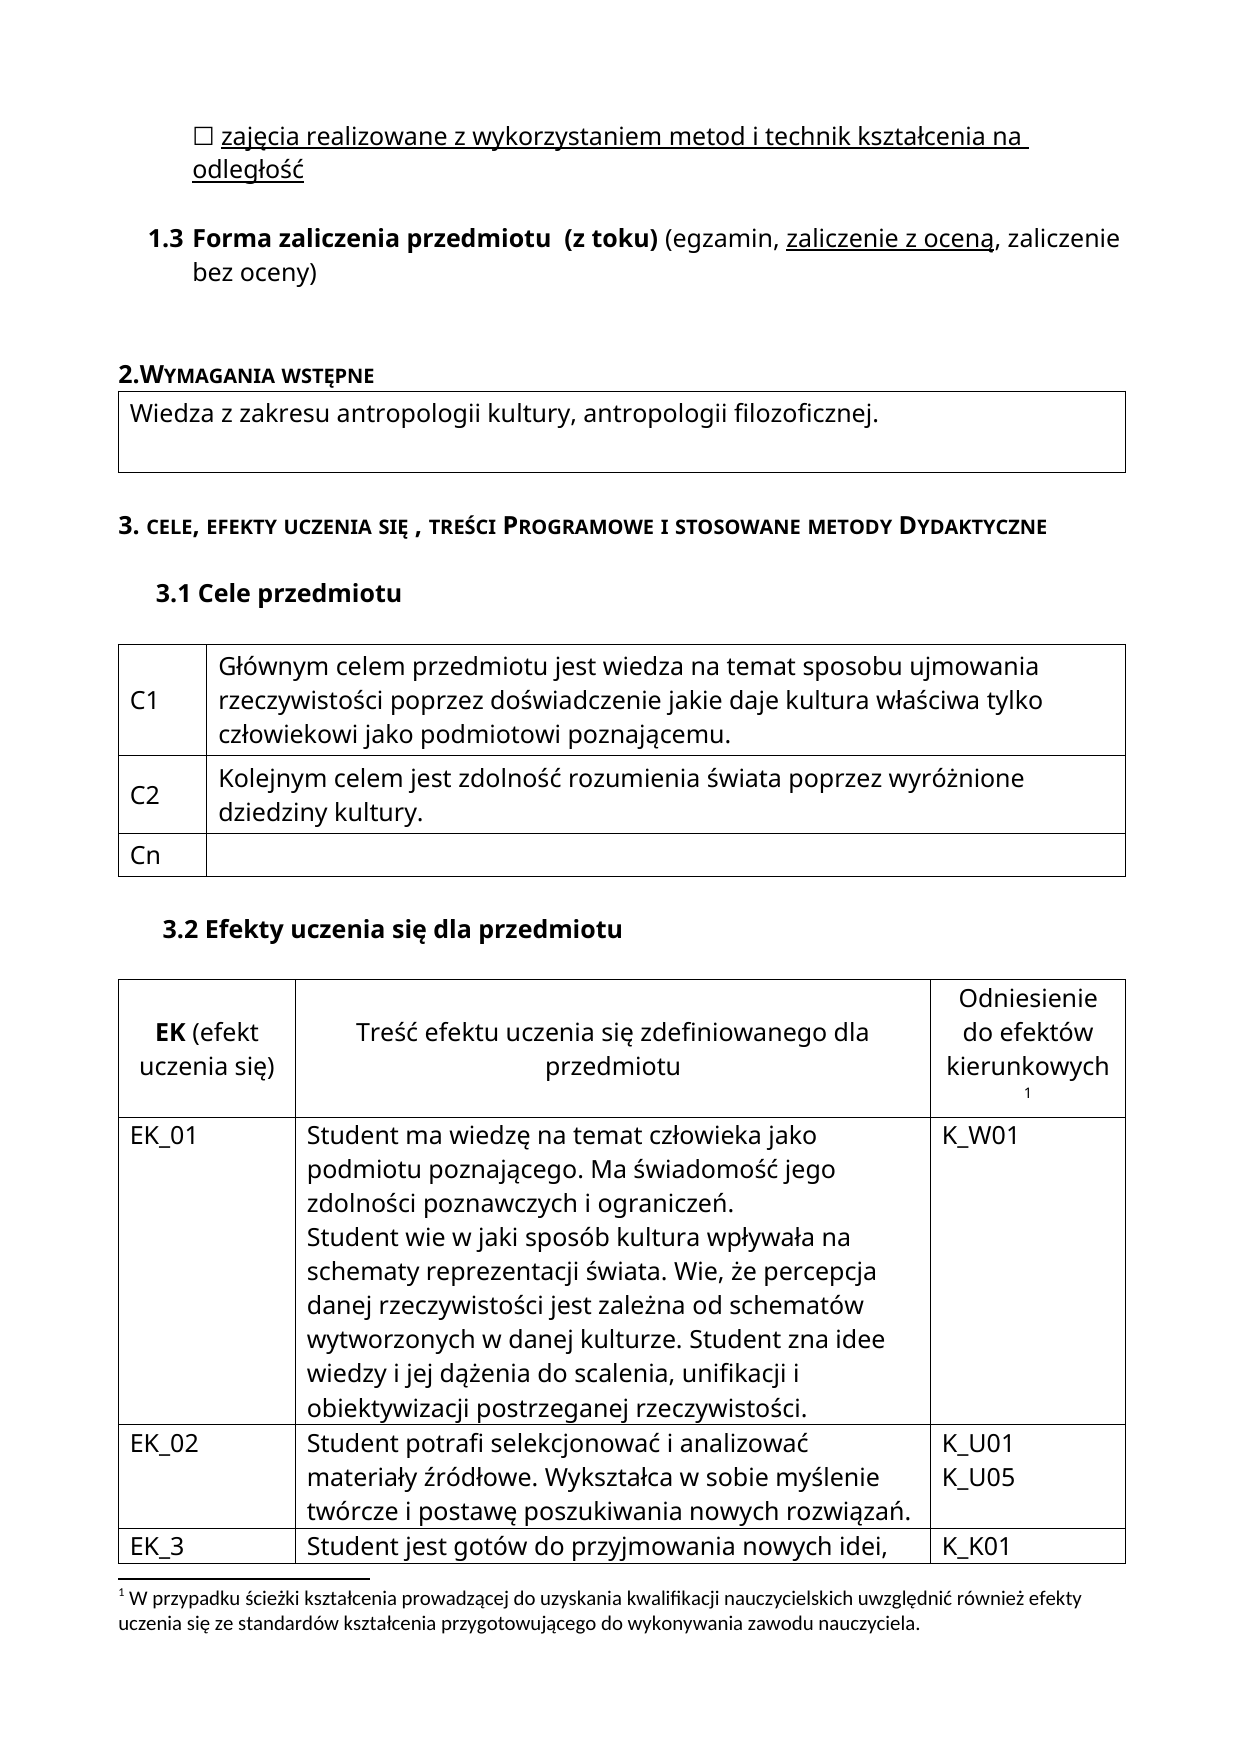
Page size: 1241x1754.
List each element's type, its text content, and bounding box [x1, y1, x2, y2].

table_cell C2 [119, 756, 206, 833]
text 3.1 Cele przedmiotu [156, 576, 1122, 609]
table_cell K_U01 K_U05 [931, 1425, 1125, 1527]
table_cell EK_02 [119, 1425, 295, 1527]
text 1.3 Forma zaliczenia przedmiotu (z toku) (egzamin, zaliczenie z oceną, zaliczenie bez oceny) [148, 220, 1122, 288]
table_header Wiedza z zakresu antropologii kultury, antropologii filozoficznej. [119, 392, 1125, 472]
text 2.Wymagania wstępne [118, 357, 1122, 391]
table_header C1 [119, 645, 206, 755]
table_cell EK_01 [119, 1118, 295, 1424]
table_header Głównym celem przedmiotu jest wiedza na temat sposobu ujmowania rzeczywistości poprzez doświadczenie jakie daje kultura właściwa tylko człowiekowi jako podmiotowi poznającemu. [207, 645, 1125, 755]
table_cell K_K01 [931, 1529, 1125, 1563]
table_header Treść efektu uczenia się zdefiniowanego dla przedmiotu [296, 980, 930, 1117]
table_cell Student ma wiedzę na temat człowieka jako podmiotu poznającego. Ma świadomość jego zdolności poznawczych i ograniczeń. Student wie w jaki sposób kultura wpływała na schematy reprezentacji świata. Wie, że percepcja danej rzeczywistości jest zależna od schematów wytworzonych w danej kulturze. Student zna idee wiedzy i jej dążenia do scalenia, unifikacji i obiektywizacji postrzeganej rzeczywistości. [296, 1118, 930, 1424]
table_cell EK_3 [119, 1529, 295, 1563]
text 3.2 Efekty uczenia się dla przedmiotu [162, 911, 1122, 945]
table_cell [296, 1529, 930, 1563]
text 3. cele, efekty uczenia się , treści Programowe i stosowane metody Dydaktyczne [118, 507, 1122, 541]
table_cell Kolejnym celem jest zdolność rozumienia świata poprzez wyróżnione dziedziny kultury. [207, 756, 1125, 833]
table_cell [207, 834, 1125, 876]
table_cell Student potrafi selekcjonować i analizować materiały źródłowe. Wykształca w sobie myślenie twórcze i postawę poszukiwania nowych rozwiązań. [296, 1425, 930, 1527]
text ☐ zajęcia realizowane z wykorzystaniem metod i technik kształcenia na odległość [192, 118, 1122, 186]
table_cell Cn [119, 834, 206, 876]
table_header EK (efekt uczenia się) [119, 980, 295, 1117]
table_header Odniesienie do efektów kierunkowych [931, 980, 1125, 1117]
table_cell K_W01 [931, 1118, 1125, 1424]
